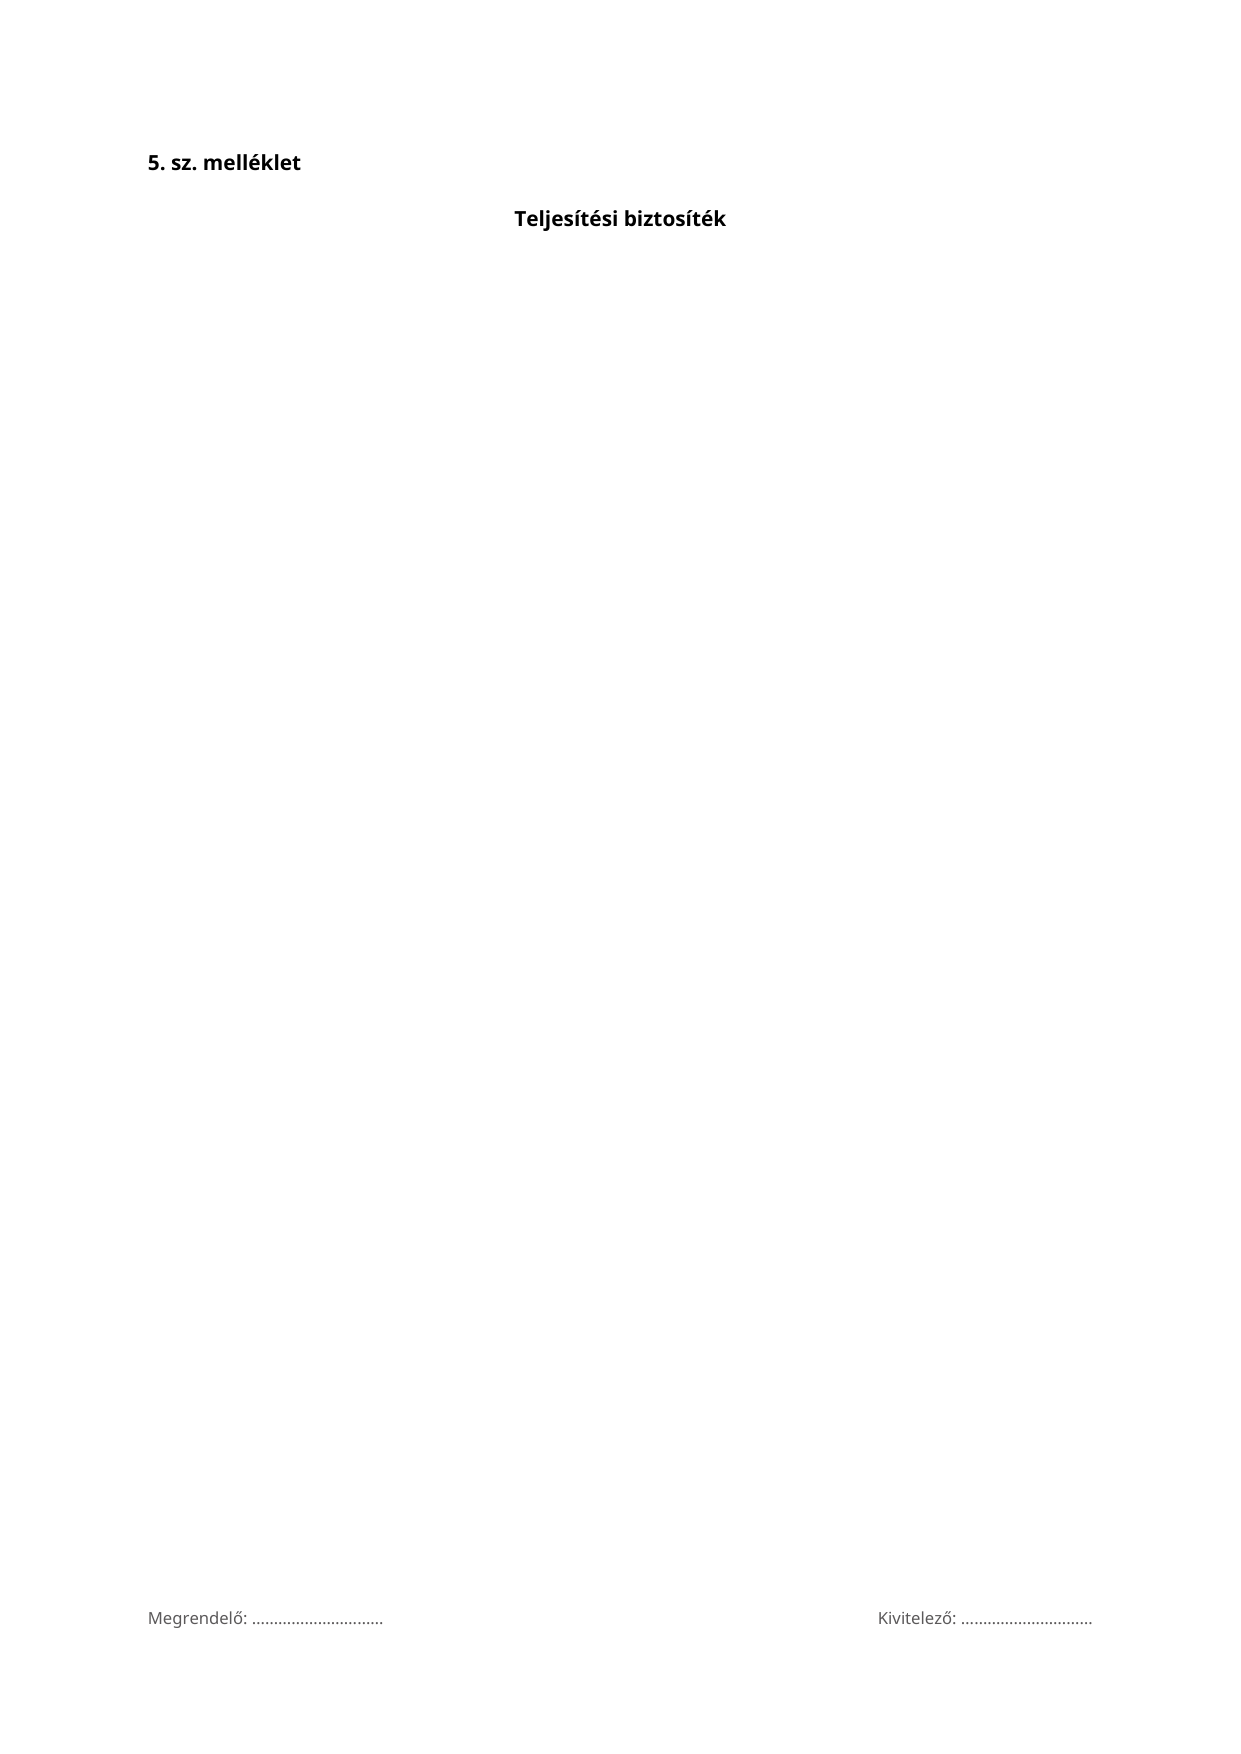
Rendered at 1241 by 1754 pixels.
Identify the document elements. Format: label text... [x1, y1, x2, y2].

text 5. sz. melléklet [148, 148, 1088, 176]
text Teljesítési biztosíték [148, 204, 1093, 233]
